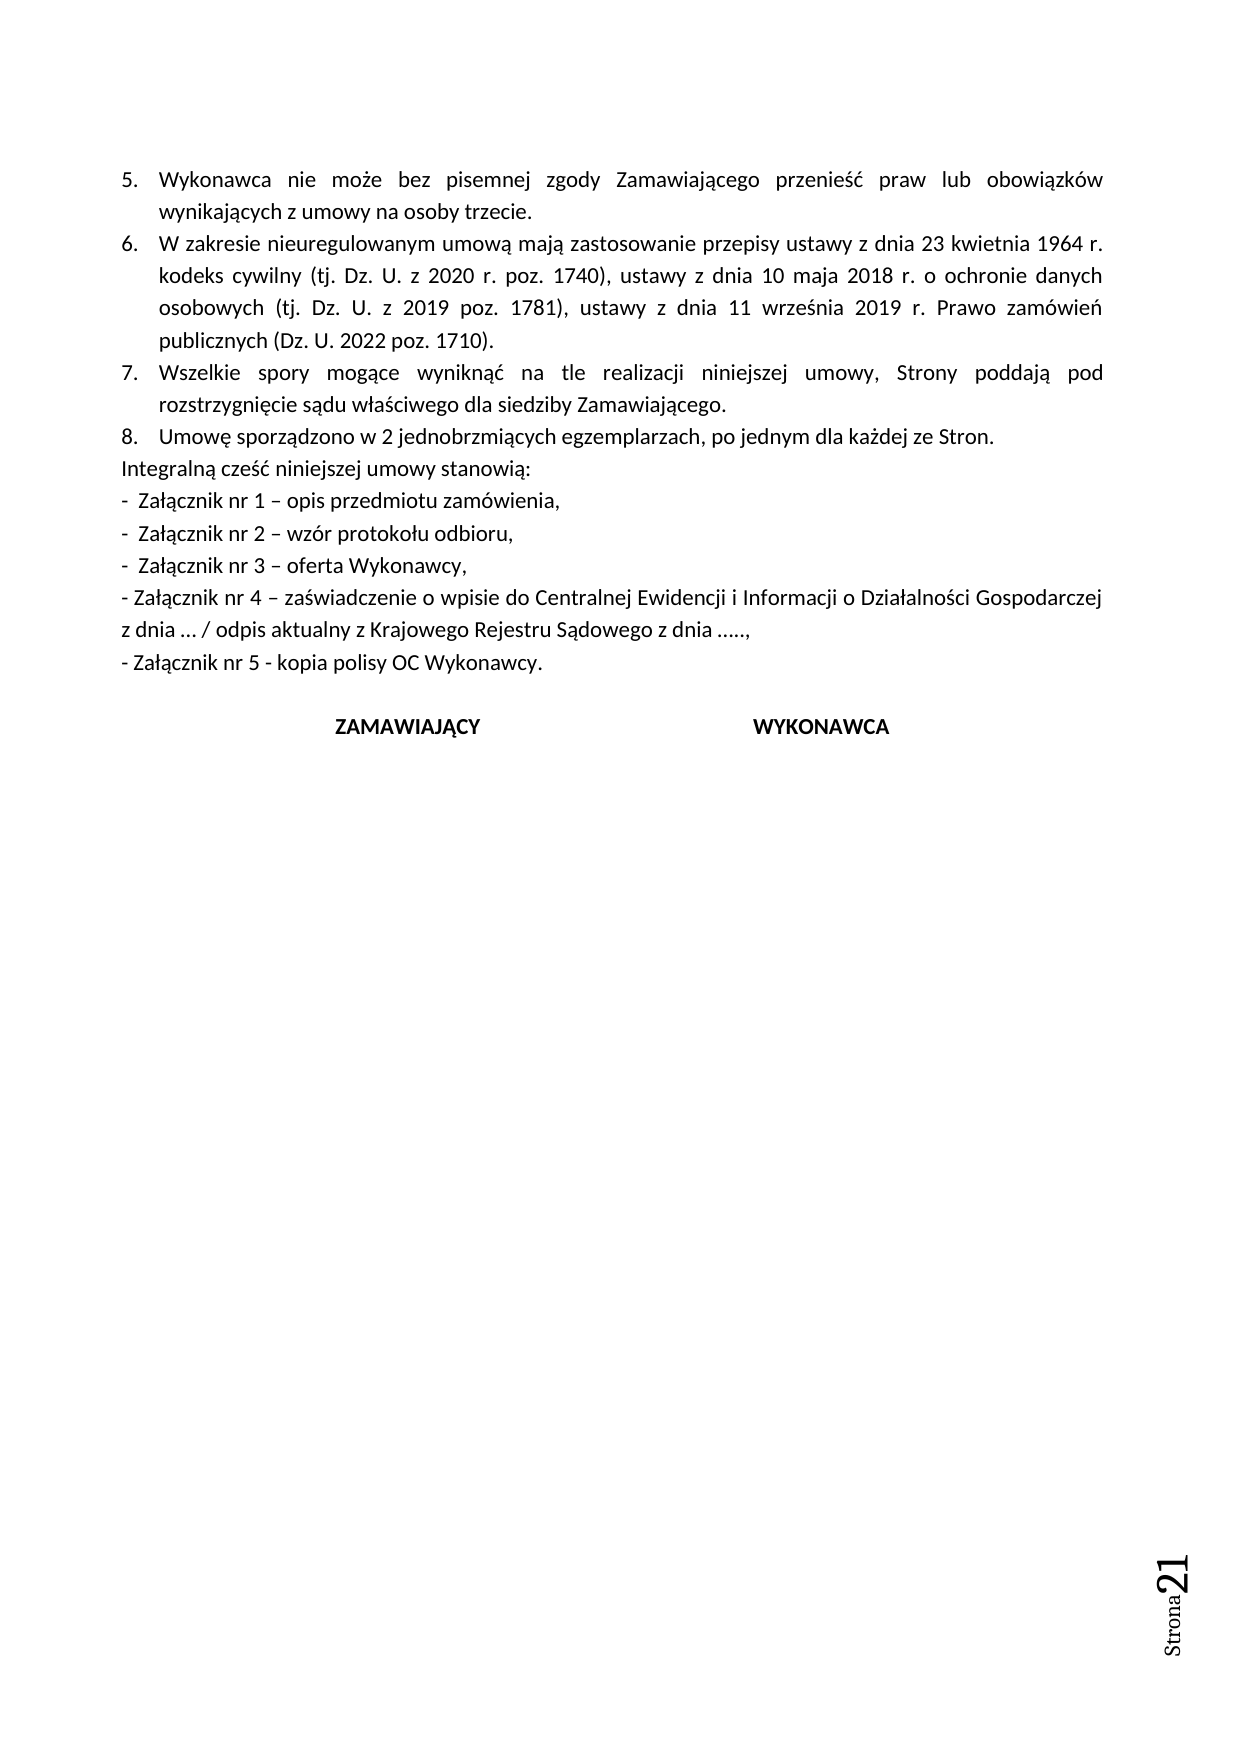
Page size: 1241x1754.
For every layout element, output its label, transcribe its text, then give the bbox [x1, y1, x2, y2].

text - Załącznik nr 4 – zaświadczenie o wpisie do Centralnej Ewidencji i Informacji o Działalności Gospodarczej z dnia … / odpis aktualny z Krajowego Rejestru Sądowego z dnia ….., [121, 583, 1105, 643]
text - Załącznik nr 1 – opis przedmiotu zamówienia, [121, 487, 1105, 515]
text - Załącznik nr 5 - kopia polisy OC Wykonawcy. [121, 648, 1105, 676]
text ZAMAWIAJĄCY WYKONAWCA [121, 712, 1105, 740]
list W zakresie nieuregulowanym umową mają zastosowanie przepisy ustawy z dnia 23 kwietnia 1964 r. kodeks cywilny (tj. Dz. U. z 2020 r. poz. 1740), ustawy z dnia 10 maja 2018 r. o ochronie danych osobowych (tj. Dz. U. z 2019 poz. 1781), ustawy z dnia 11 września 2019 r. Prawo zamówień publicznych (Dz. U. 2022 poz. 1710). [121, 229, 1105, 354]
text - Załącznik nr 3 – oferta Wykonawcy, [121, 551, 1105, 579]
text - Załącznik nr 2 – wzór protokołu odbioru, [121, 519, 1105, 547]
list Wykonawca nie może bez pisemnej zgody Zamawiającego przenieść praw lub obowiązków wynikających z umowy na osoby trzecie. [121, 165, 1105, 225]
list Umowę sporządzono w 2 jednobrzmiących egzemplarzach, po jednym dla każdej ze Stron. [121, 422, 1105, 450]
text Integralną cześć niniejszej umowy stanowią: [121, 454, 1105, 482]
list Wszelkie spory mogące wyniknąć na tle realizacji niniejszej umowy, Strony poddają pod rozstrzygnięcie sądu właściwego dla siedziby Zamawiającego. [121, 358, 1105, 418]
